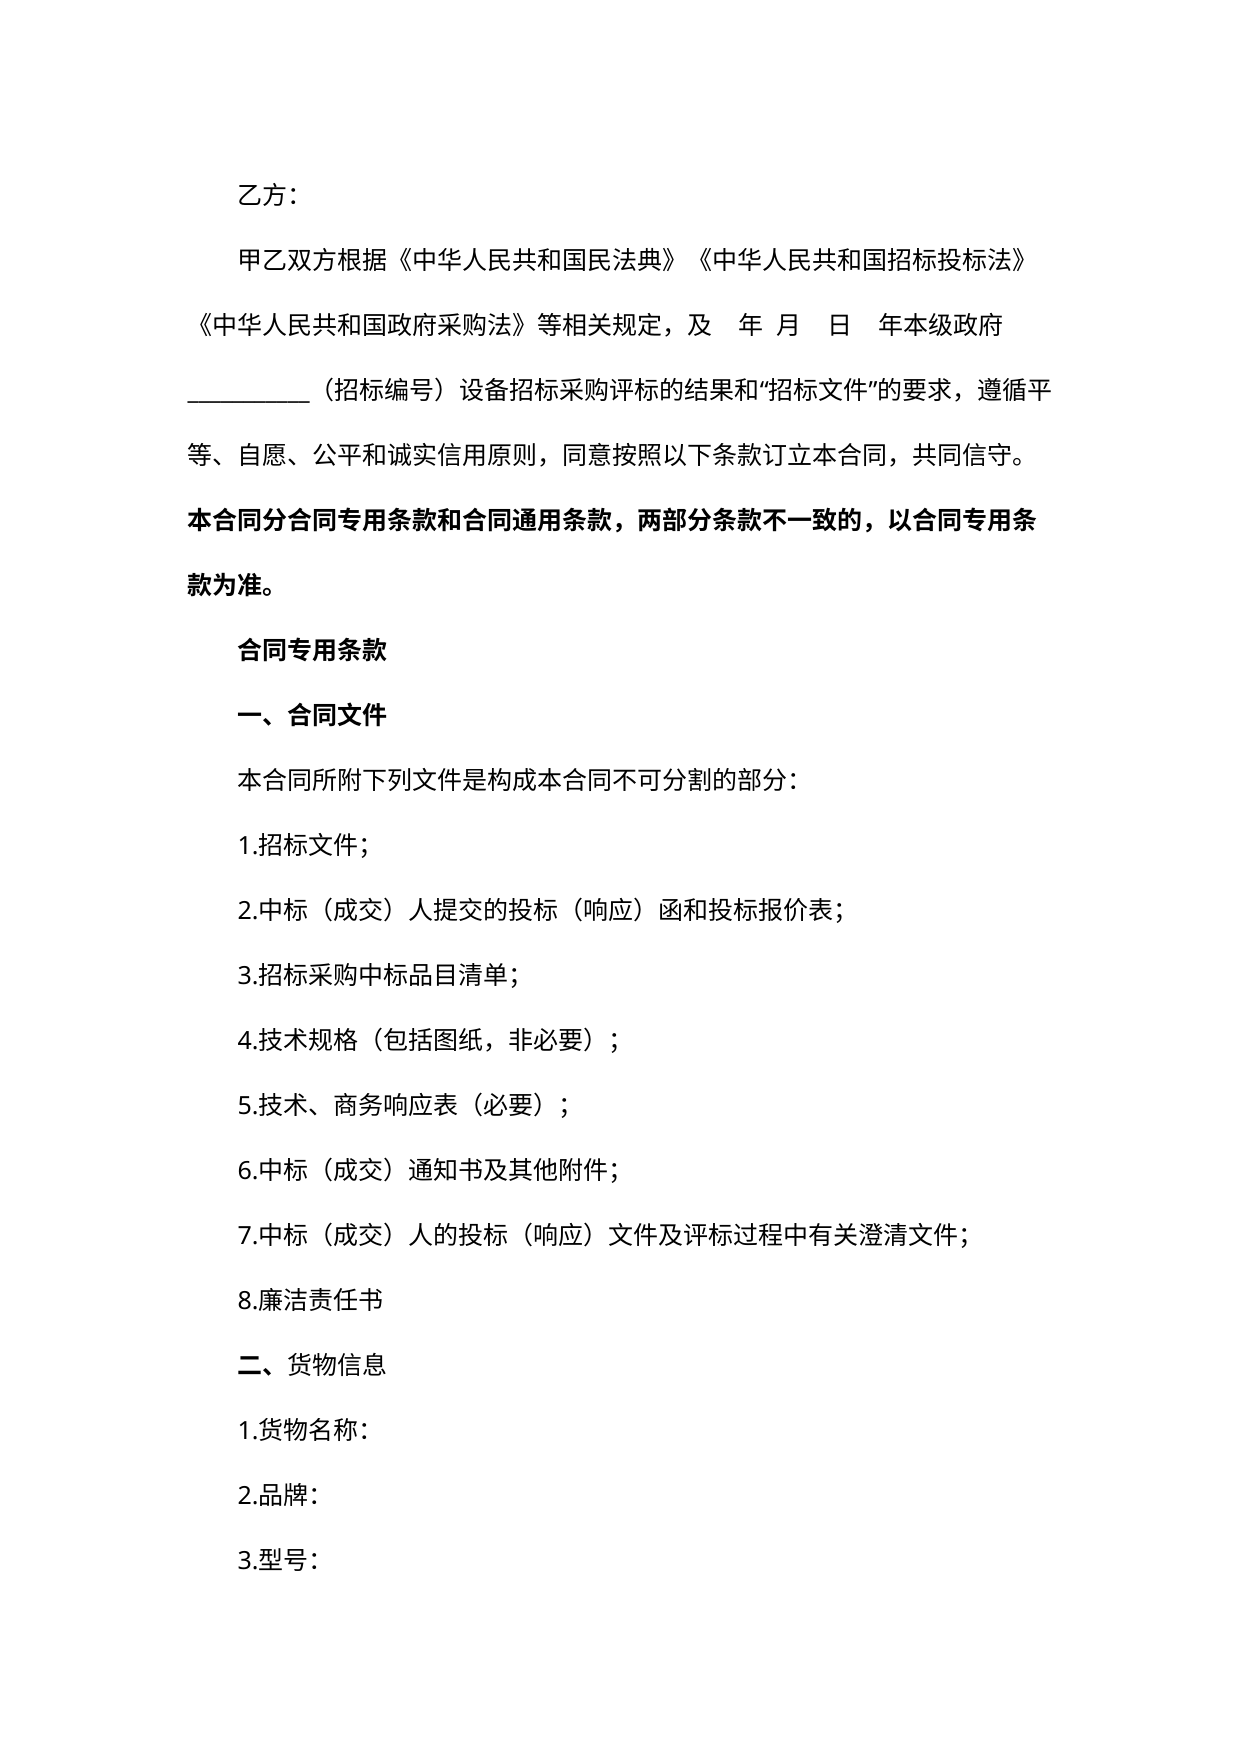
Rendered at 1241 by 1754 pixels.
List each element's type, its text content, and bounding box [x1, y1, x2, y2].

text 5.技术、商务响应表（必要）； [187, 1072, 1053, 1137]
text 2.中标（成交）人提交的投标（响应）函和投标报价表； [187, 877, 1053, 942]
text 3.招标采购中标品目清单； [187, 942, 1053, 1007]
text 2.品牌： [187, 1462, 1053, 1527]
text 甲乙双方根据《中华人民共和国民法典》《中华人民共和国招标投标法》《中华人民共和国政府采购法》等相关规定，及 年 月 日 年本级政府___________（招标编号）设备招标采购评标的结果和“招标文件”的要求，遵循平等、自愿、公平和诚实信用原则，同意按照以下条款订立本合同，共同信守。本合同分合同专用条款和合同通用条款，两部分条款不一致的，以合同专用条款为准。 [187, 227, 1053, 617]
text 乙方： [187, 162, 1053, 227]
text 8.廉洁责任书 [187, 1267, 1053, 1332]
text 二、货物信息 [187, 1332, 1053, 1397]
text 1.招标文件； [187, 812, 1053, 877]
text 7.中标（成交）人的投标（响应）文件及评标过程中有关澄清文件； [187, 1202, 1053, 1267]
text 4.技术规格（包括图纸，非必要）； [187, 1007, 1053, 1072]
text 合同专用条款 [187, 617, 1053, 682]
text 3.型号： [187, 1527, 1053, 1592]
text 6.中标（成交）通知书及其他附件； [187, 1137, 1053, 1202]
text 一、合同文件 [187, 682, 1053, 747]
text 本合同所附下列文件是构成本合同不可分割的部分： [187, 747, 1053, 812]
text 1.货物名称： [187, 1397, 1053, 1462]
